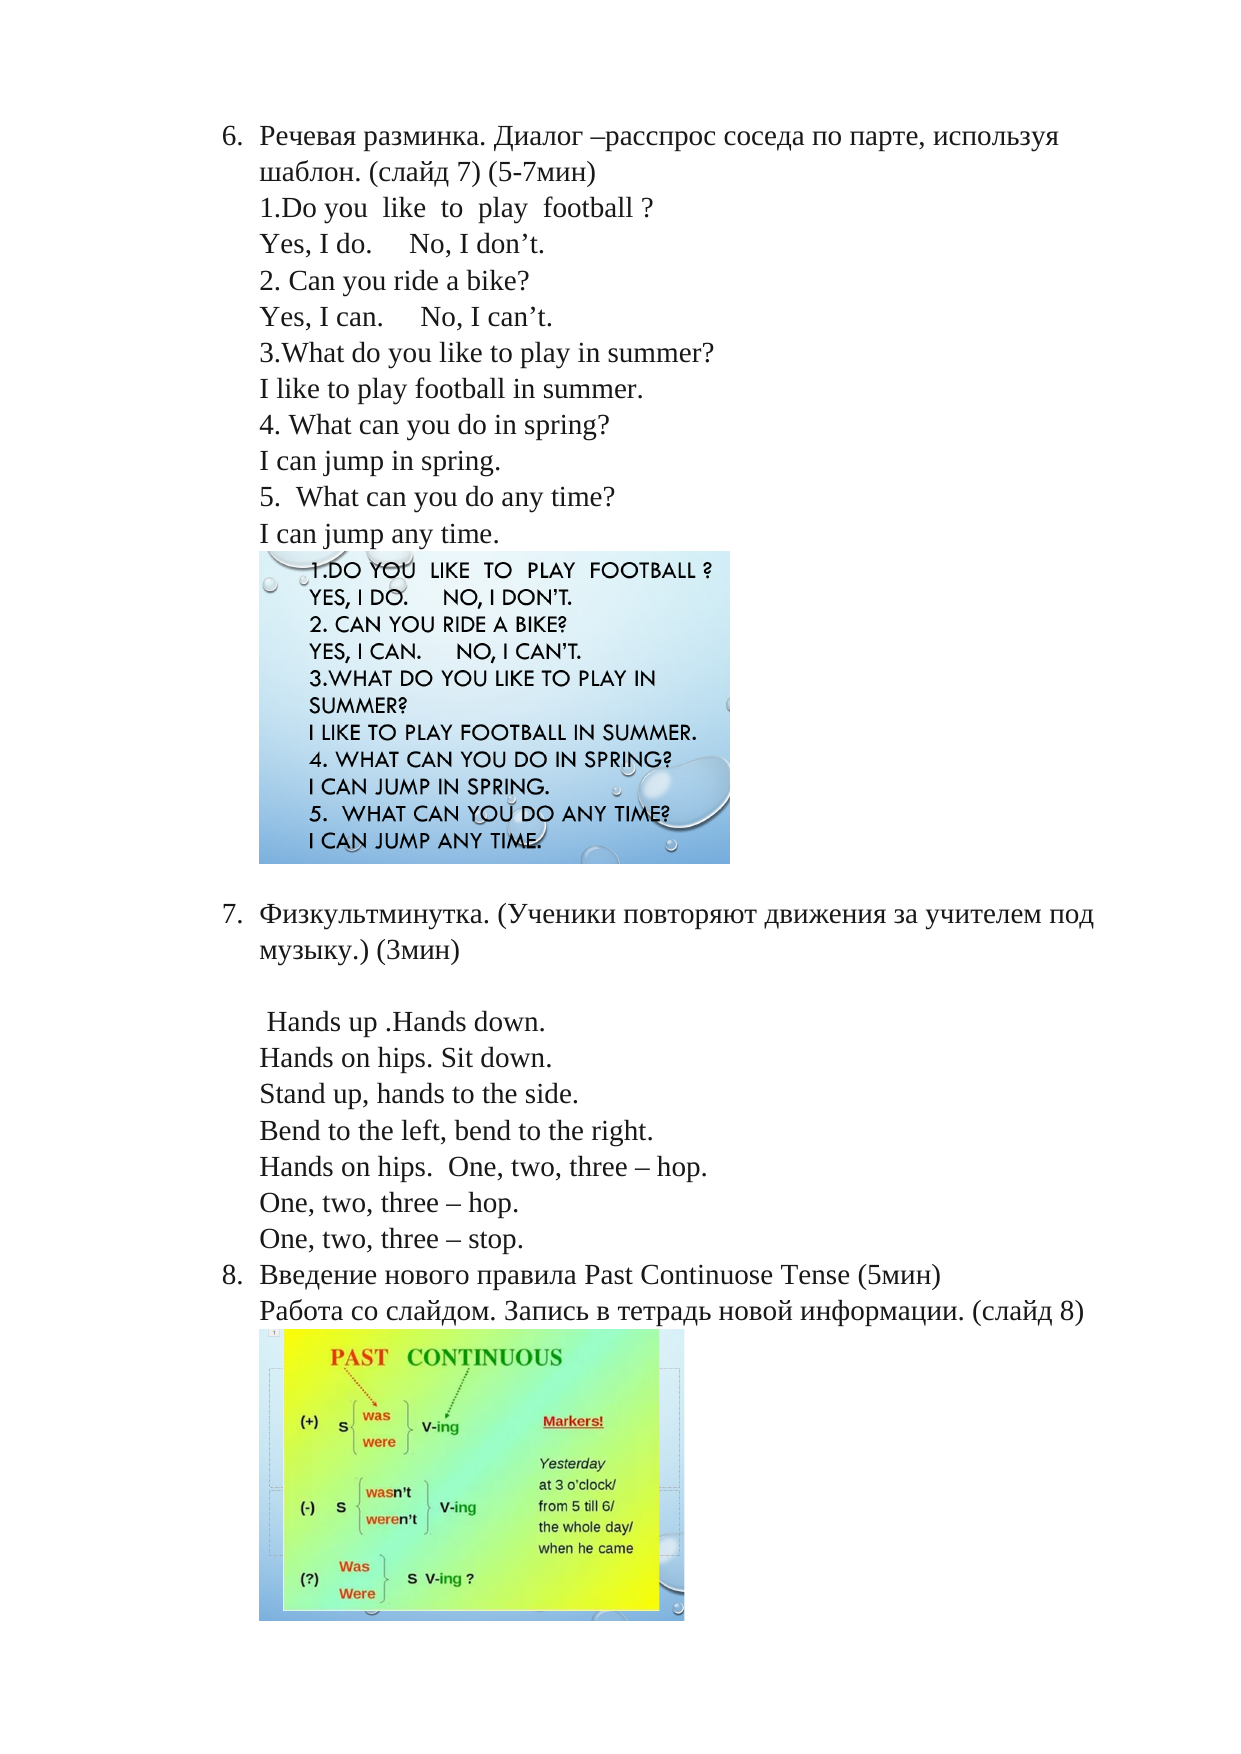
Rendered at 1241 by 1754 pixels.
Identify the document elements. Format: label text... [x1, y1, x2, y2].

list Речевая разминка. Диалог –расспрос соседа по парте, используя шаблон. (слайд 7) (5-7мин) [222, 118, 1152, 188]
picture [259, 1329, 685, 1621]
list One, two, three – stop. [259, 1221, 1152, 1255]
picture [259, 551, 730, 864]
list Работа со слайдом. Запись в тетрадь новой информации. (слайд 8) [259, 1293, 1152, 1327]
list Stand up, hands to the side. [259, 1077, 1152, 1110]
list Hands on hips. Sit down. [259, 1041, 1152, 1074]
list One, two, three – hop. [259, 1185, 1152, 1219]
list Hands up .Hands down. [259, 1004, 1152, 1038]
list Введение нового правила Past Continuose Tense (5мин) [222, 1257, 1152, 1291]
list Физкультминутка. (Ученики повторяют движения за учителем под музыку.) (3мин) [222, 896, 1152, 966]
list 1.Do you like to play football ? Yes, I do. No, I don’t. 2. Can you ride a bike? Yes, I can. No, I can’t. 3.What do you like to play in summer? I like to play football in summer. 4. What can you do in spring? I can jump in spring. 5. What can you do any time? I can jump any time. [259, 190, 1152, 549]
list Bend to the left, bend to the right. [259, 1113, 1152, 1146]
list Hands on hips. One, two, three – hop. [259, 1149, 1152, 1182]
